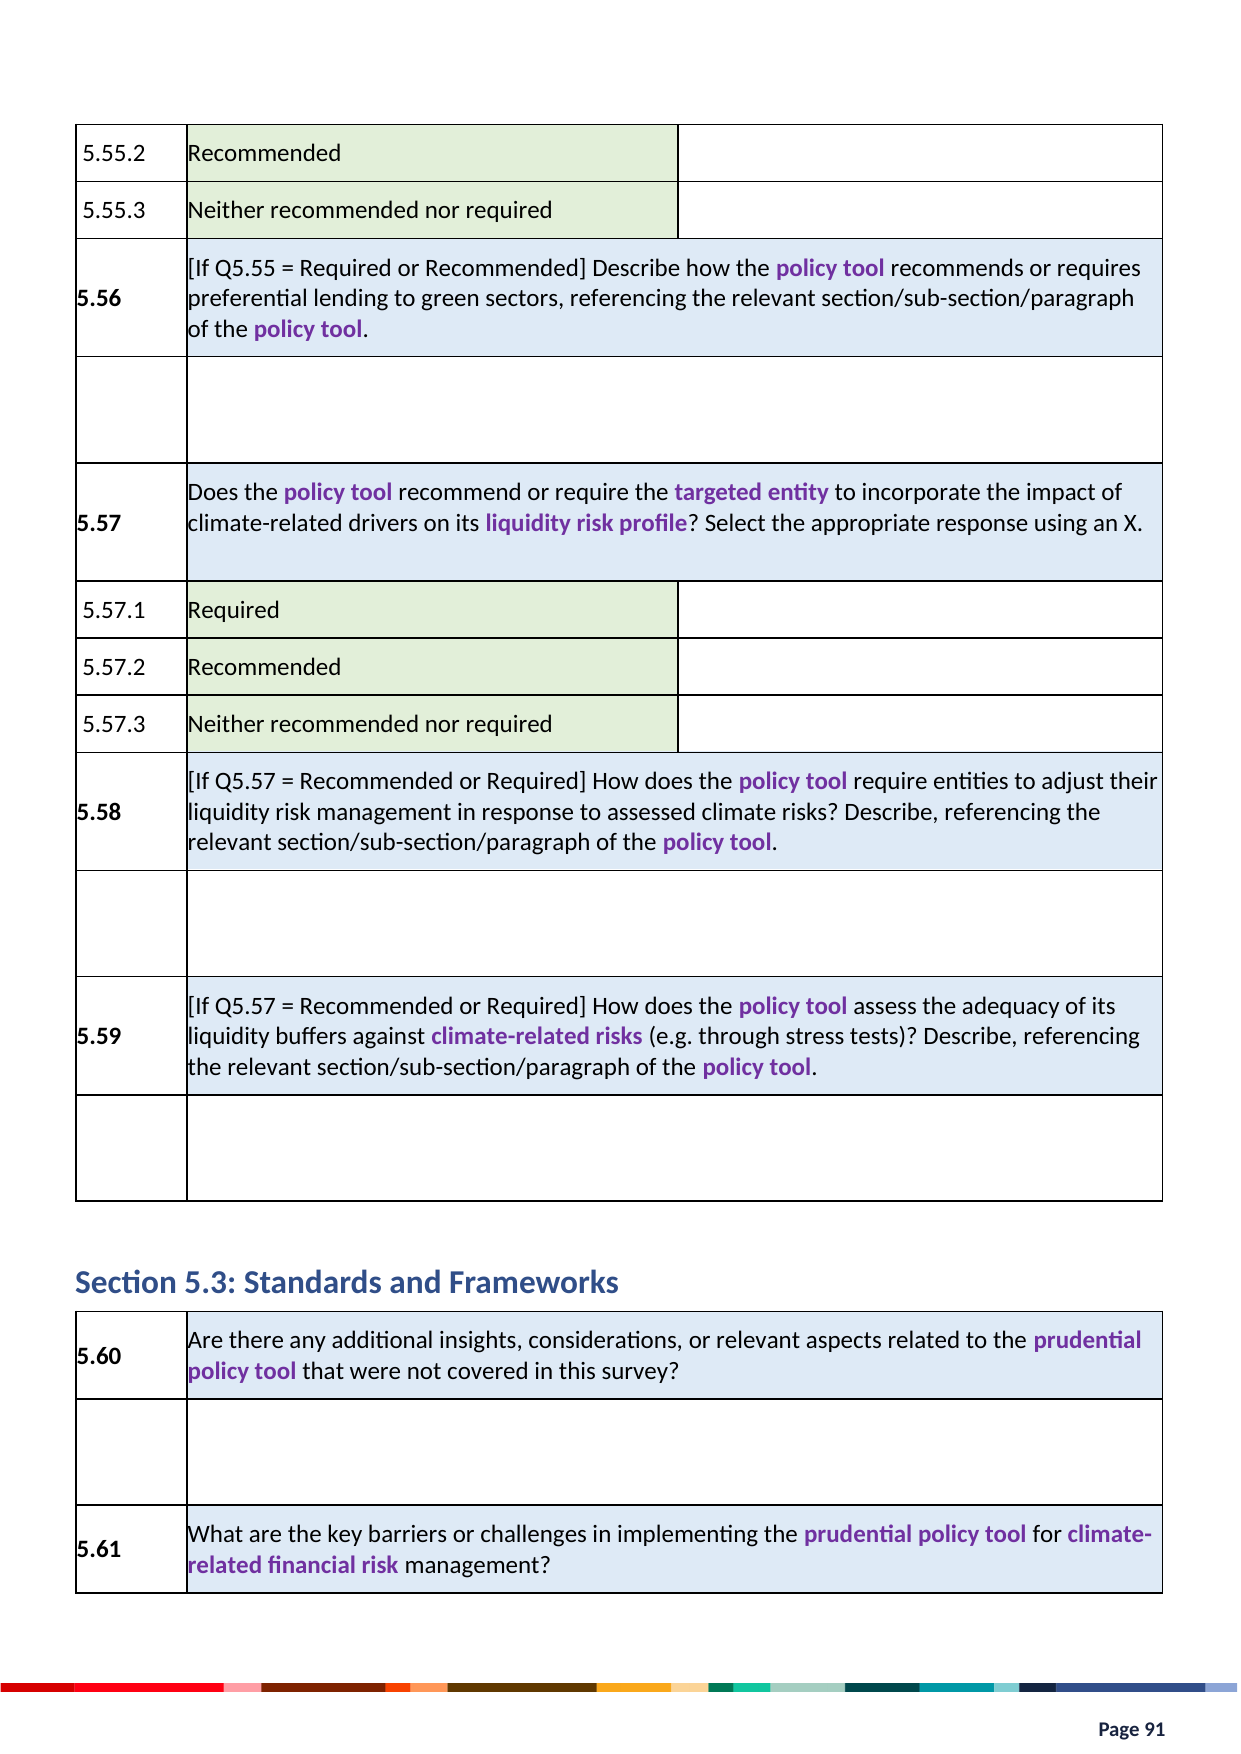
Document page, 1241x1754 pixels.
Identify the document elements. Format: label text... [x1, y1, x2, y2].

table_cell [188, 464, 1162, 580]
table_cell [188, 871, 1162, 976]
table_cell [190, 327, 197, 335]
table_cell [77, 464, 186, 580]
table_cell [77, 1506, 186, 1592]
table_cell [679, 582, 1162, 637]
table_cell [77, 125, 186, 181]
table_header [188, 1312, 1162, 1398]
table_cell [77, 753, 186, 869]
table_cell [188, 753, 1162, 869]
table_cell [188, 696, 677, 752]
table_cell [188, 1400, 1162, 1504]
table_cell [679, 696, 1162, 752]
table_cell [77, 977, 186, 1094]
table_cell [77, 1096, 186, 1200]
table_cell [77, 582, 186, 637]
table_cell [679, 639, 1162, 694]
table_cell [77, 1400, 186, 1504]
subtitle Section 5.3: Standards and Frameworks [75, 1261, 1165, 1302]
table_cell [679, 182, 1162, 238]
picture [0, 1683, 1236, 1692]
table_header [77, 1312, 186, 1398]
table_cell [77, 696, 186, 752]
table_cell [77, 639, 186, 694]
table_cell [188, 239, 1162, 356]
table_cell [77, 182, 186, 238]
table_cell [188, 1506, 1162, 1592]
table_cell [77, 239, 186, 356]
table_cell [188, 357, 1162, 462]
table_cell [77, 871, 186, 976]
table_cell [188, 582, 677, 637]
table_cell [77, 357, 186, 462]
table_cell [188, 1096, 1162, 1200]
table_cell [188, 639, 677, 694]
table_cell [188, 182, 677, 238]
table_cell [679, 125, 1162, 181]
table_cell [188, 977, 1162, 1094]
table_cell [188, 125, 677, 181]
